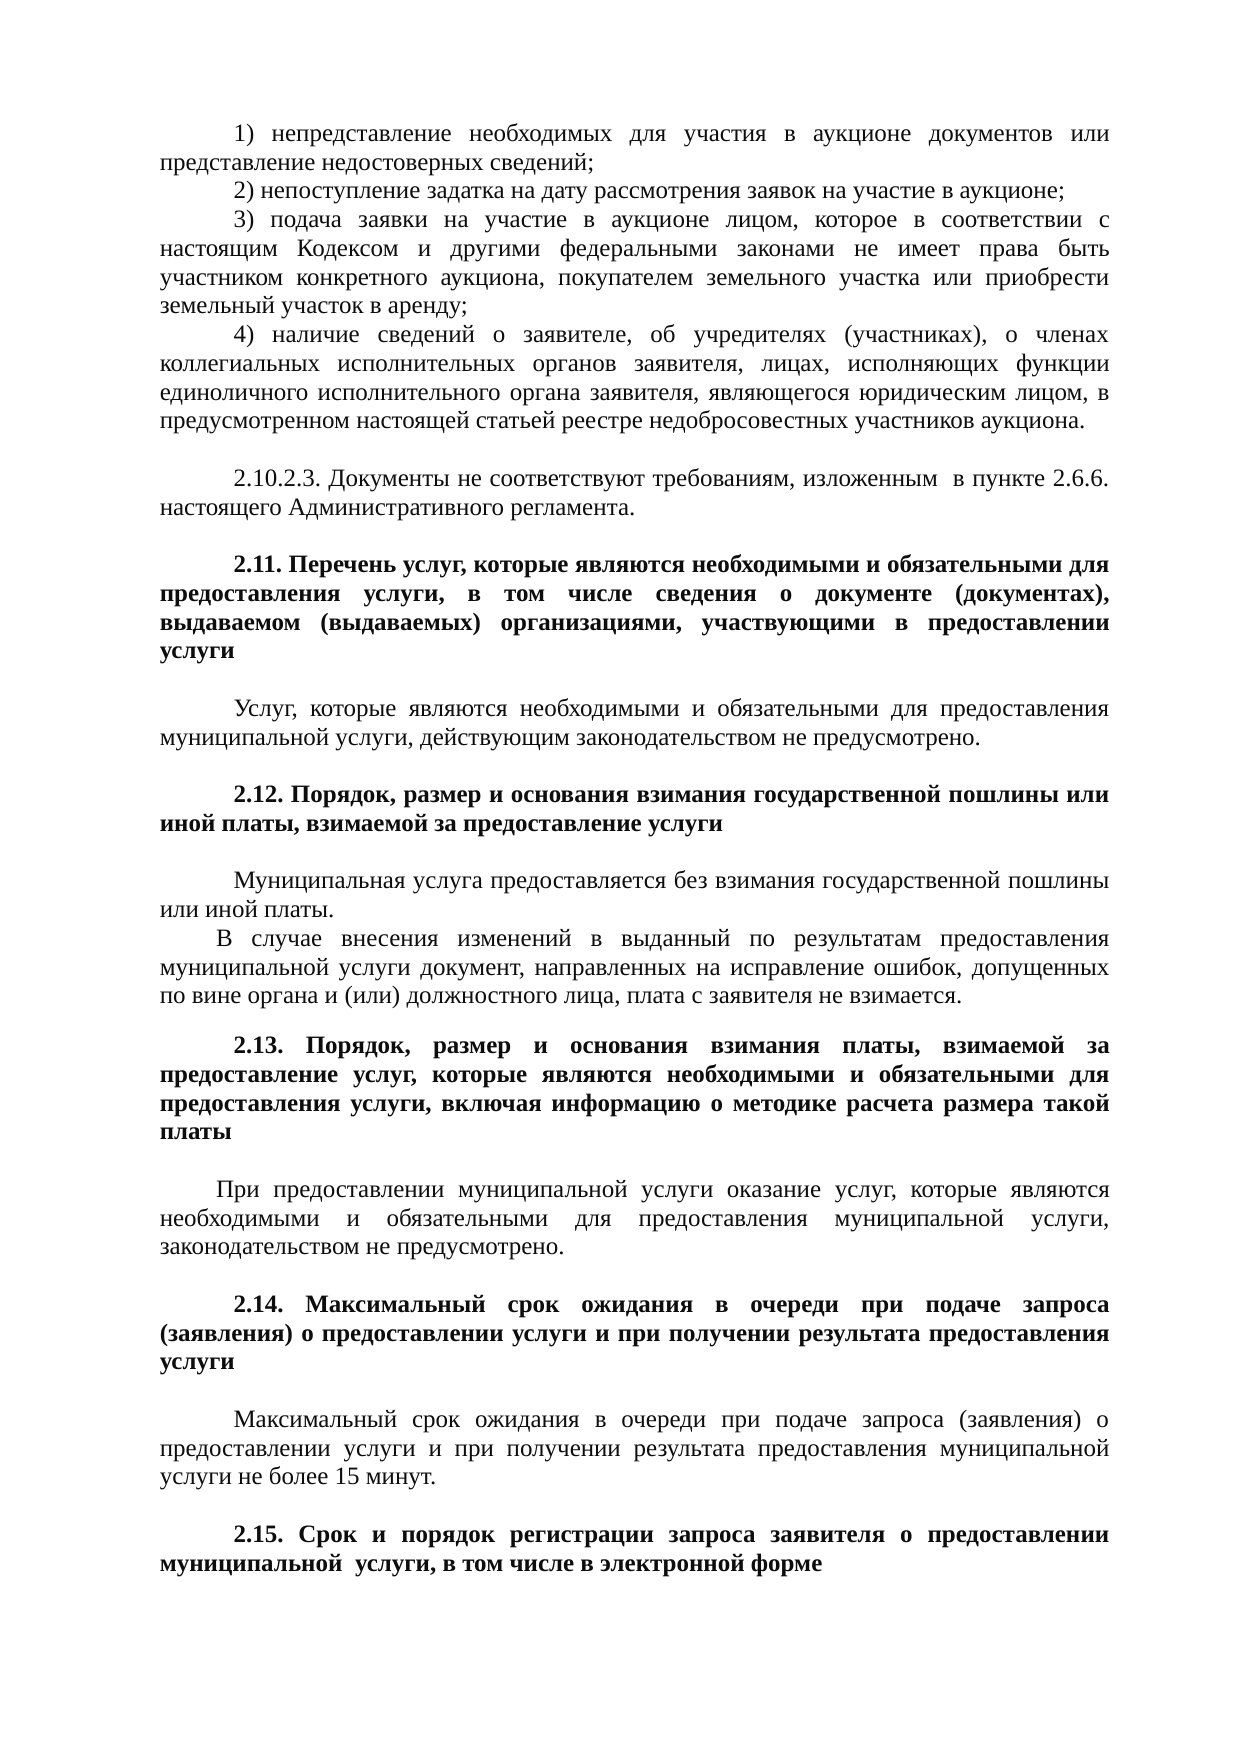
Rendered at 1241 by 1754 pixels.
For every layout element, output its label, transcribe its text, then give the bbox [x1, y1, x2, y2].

text Максимальный срок ожидания в очереди при подаче запроса (заявления) о предоставлении услуги и при получении результата предоставления муниципальной услуги не более 15 минут. [159, 1404, 1110, 1490]
text 2.10.2.3. Документы не соответствуют требованиям, изложенным в пункте 2.6.6. настоящего Административного регламента. [159, 463, 1110, 521]
text 2.13. Порядок, размер и основания взимания платы, взимаемой за предоставление услуг, которые являются необходимыми и обязательными для предоставления услуги, включая информацию о методике расчета размера такой платы [159, 1030, 1110, 1145]
text Муниципальная услуга предоставляется без взимания государственной пошлины или иной платы. [159, 866, 1110, 923]
text 4) наличие сведений о заявителе, об учредителях (участниках), о членах коллегиальных исполнительных органов заявителя, лицах, исполняющих функции единоличного исполнительного органа заявителя, являющегося юридическим лицом, в предусмотренном настоящей статьей реестре недобросовестных участников аукциона. [159, 319, 1110, 434]
text 1) непредставление необходимых для участия в аукционе документов или представление недостоверных сведений; [159, 118, 1110, 176]
text Услуг, которые являются необходимыми и обязательными для предоставления муниципальной услуги, действующим законодательством не предусмотрено. [159, 693, 1110, 751]
text 3) подача заявки на участие в аукционе лицом, которое в соответствии с настоящим Кодексом и другими федеральными законами не имеет права быть участником конкретного аукциона, покупателем земельного участка или приобрести земельный участок в аренду; [159, 204, 1110, 319]
text 2.12. Порядок, размер и основания взимания государственной пошлины или иной платы, взимаемой за предоставление услуги [159, 779, 1110, 837]
text 2.15. Срок и порядок регистрации запроса заявителя о предоставлении муниципальной услуги, в том числе в электронной форме [159, 1519, 1110, 1576]
text 2.11. Перечень услуг, которые являются необходимыми и обязательными для предоставления услуги, в том числе сведения о документе (документах), выдаваемом (выдаваемых) организациями, участвующими в предоставлении услуги [159, 549, 1110, 664]
text При предоставлении муниципальной услуги оказание услуг, которые являются необходимыми и обязательными для предоставления муниципальной услуги, законодательством не предусмотрено. [159, 1174, 1110, 1260]
text 2.14. Максимальный срок ожидания в очереди при подаче запроса (заявления) о предоставлении услуги и при получении результата предоставления услуги [159, 1289, 1110, 1375]
text 2) непоступление задатка на дату рассмотрения заявок на участие в аукционе; [159, 176, 1110, 204]
text В случае внесения изменений в выданный по результатам предоставления муниципальной услуги документ, направленных на исправление ошибок, допущенных по вине органа и (или) должностного лица, плата с заявителя не взимается. [159, 923, 1110, 1009]
